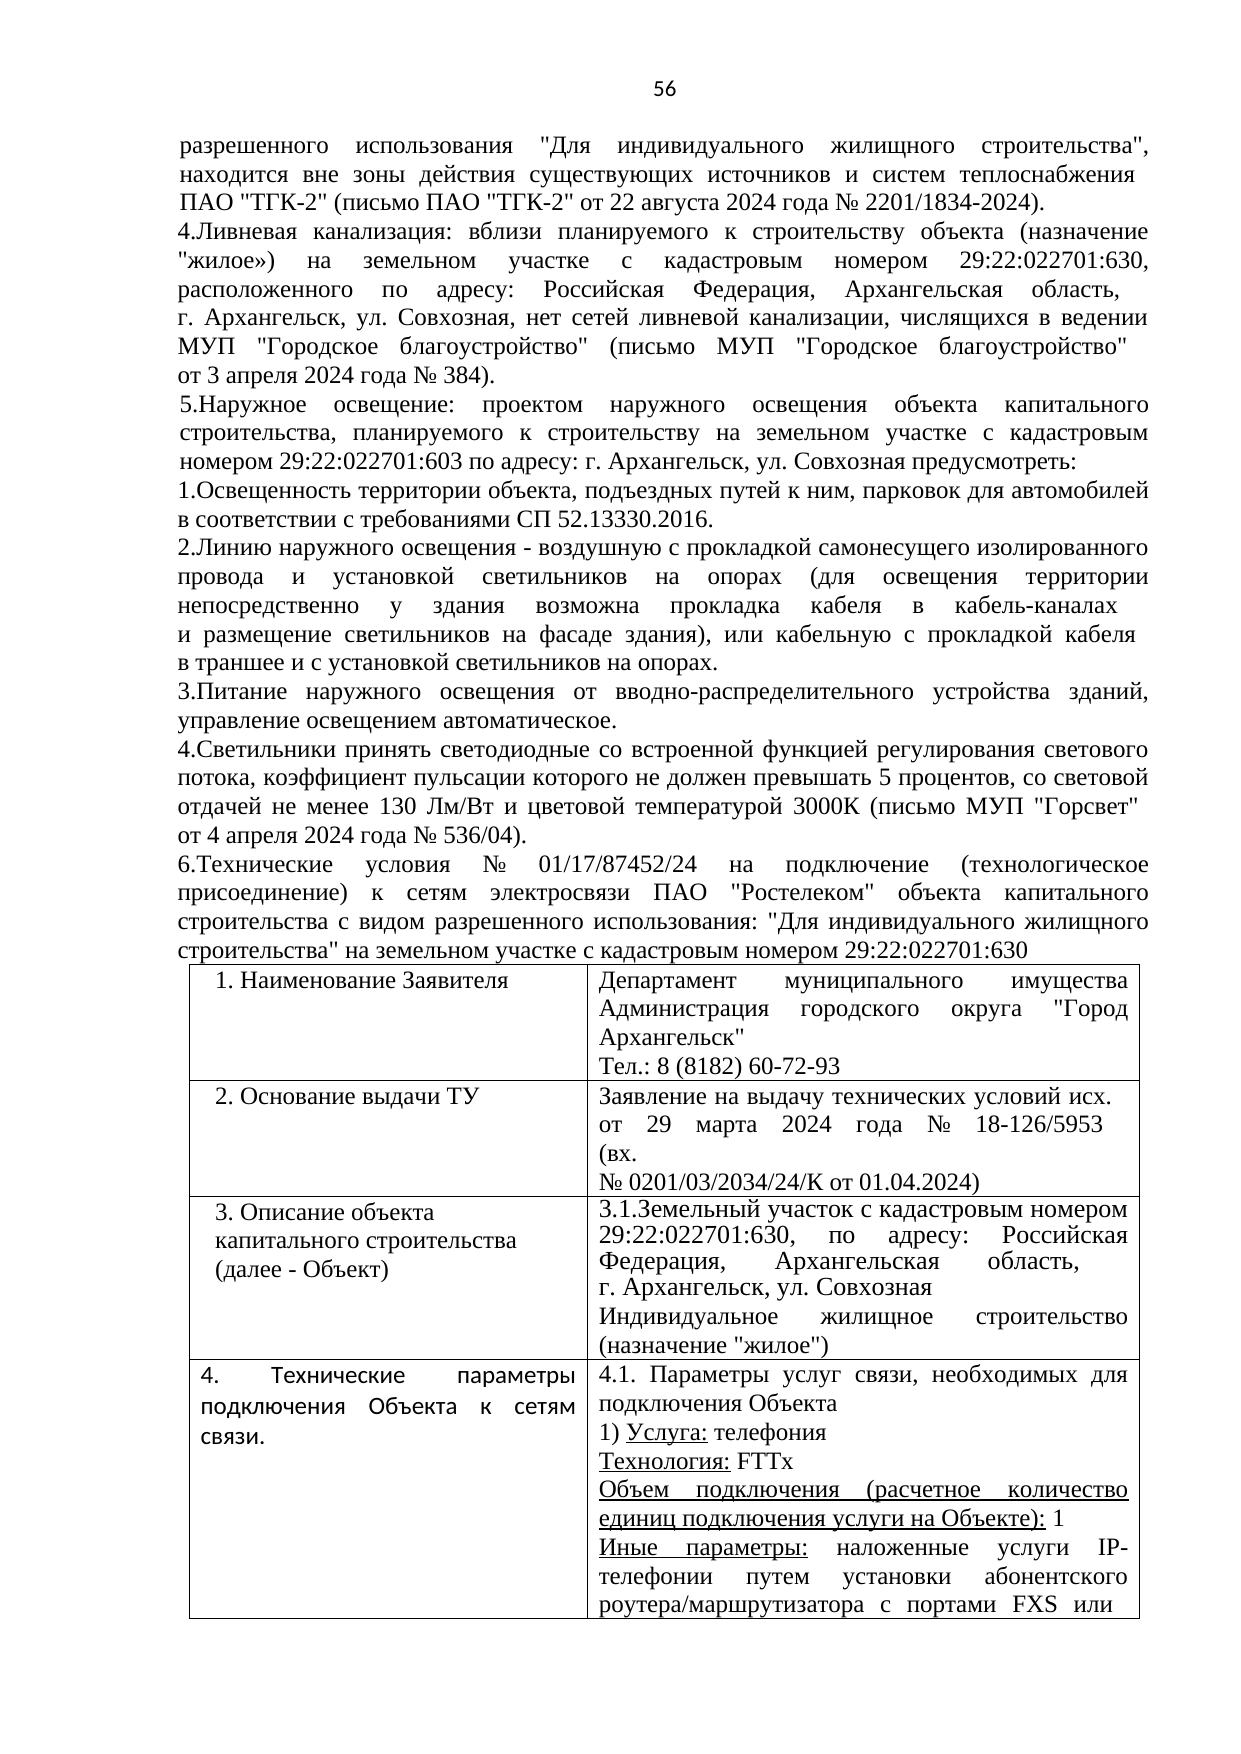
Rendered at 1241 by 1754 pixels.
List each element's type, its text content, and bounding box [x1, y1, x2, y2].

text 4.Светильники принять светодиодные со встроенной функцией регулирования светового потока, коэффициент пульсации которого не должен превышать 5 процентов, со световой отдачей не менее 130 Лм/Вт и цветовой температурой 3000К (письмо МУП "Горсвет" от 4 апреля 2024 года № 536/04). [177, 734, 1149, 849]
table_cell 2. Основание выдачи ТУ [190, 1081, 587, 1196]
text 4.Ливневая канализация: вблизи планируемого к строительству объекта (назначение "жилое») на земельном участке с кадастровым номером 29:22:022701:630, расположенного по адресу: Российская Федерация, Архангельская область, г. Архангельск, ул. Совхозная, нет сетей ливневой канализации, числящихся в ведении МУП "Городское благоустройство" (письмо МУП "Городское благоустройство" от 3 апреля 2024 года № 384). [177, 216, 1149, 389]
text 3.Питание наружного освещения от вводно-распределительного устройства зданий, управление освещением автоматическое. [177, 676, 1149, 734]
table_cell 3. Описание объекта капитального строительства (далее - Объект) [190, 1197, 587, 1358]
table_cell 3.1.Земельный участок с кадастровым номером 29:22:022701:630, по адресу: Российская Федерация, Архангельская область, г. Архангельск, ул. Совхозная Индивидуальное жилищное строительство (назначение "жилое") [588, 1197, 1139, 1358]
table_cell Заявление на выдачу технических условий исх. от 29 марта 2024 года № 18-126/5953 (вх. № 0201/03/2034/24/К от 01.04.2024) [588, 1081, 1139, 1196]
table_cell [588, 1360, 1139, 1618]
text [179, 130, 1149, 216]
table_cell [190, 1360, 587, 1618]
text 2.Линию наружного освещения - воздушную с прокладкой самонесущего изолированного провода и установкой светильников на опорах (для освещения территории непосредственно у здания возможна прокладка кабеля в кабель-каналах и размещение светильников на фасаде здания), или кабельную с прокладкой кабеля в траншее и с установкой светильников на опорах. [177, 532, 1149, 676]
table_header Департамент муниципального имущества Администрация городского округа "Город Архангельск" Тел.: 8 (8182) 60-72-93 [588, 965, 1139, 1080]
text 1.Освещенность территории объекта, подъездных путей к ним, парковок для автомобилей в соответствии с требованиями СП 52.13330.2016. [177, 475, 1149, 532]
text 5.Наружное освещение: проектом наружного освещения объекта капитального строительства, планируемого к строительству на земельном участке с кадастровым номером 29:22:022701:603 по адресу: г. Архангельск, ул. Совхозная предусмотреть: [179, 389, 1149, 475]
table_header 1. Наименование Заявителя [190, 965, 587, 1080]
text 6.Технические условия № 01/17/87452/24 на подключение (технологическое присоединение) к сетям электросвязи ПАО "Ростелеком" объекта капитального строительства с видом разрешенного использования: "Для индивидуального жилищного строительства" на земельном участке с кадастровым номером 29:22:022701:630 [177, 849, 1149, 964]
